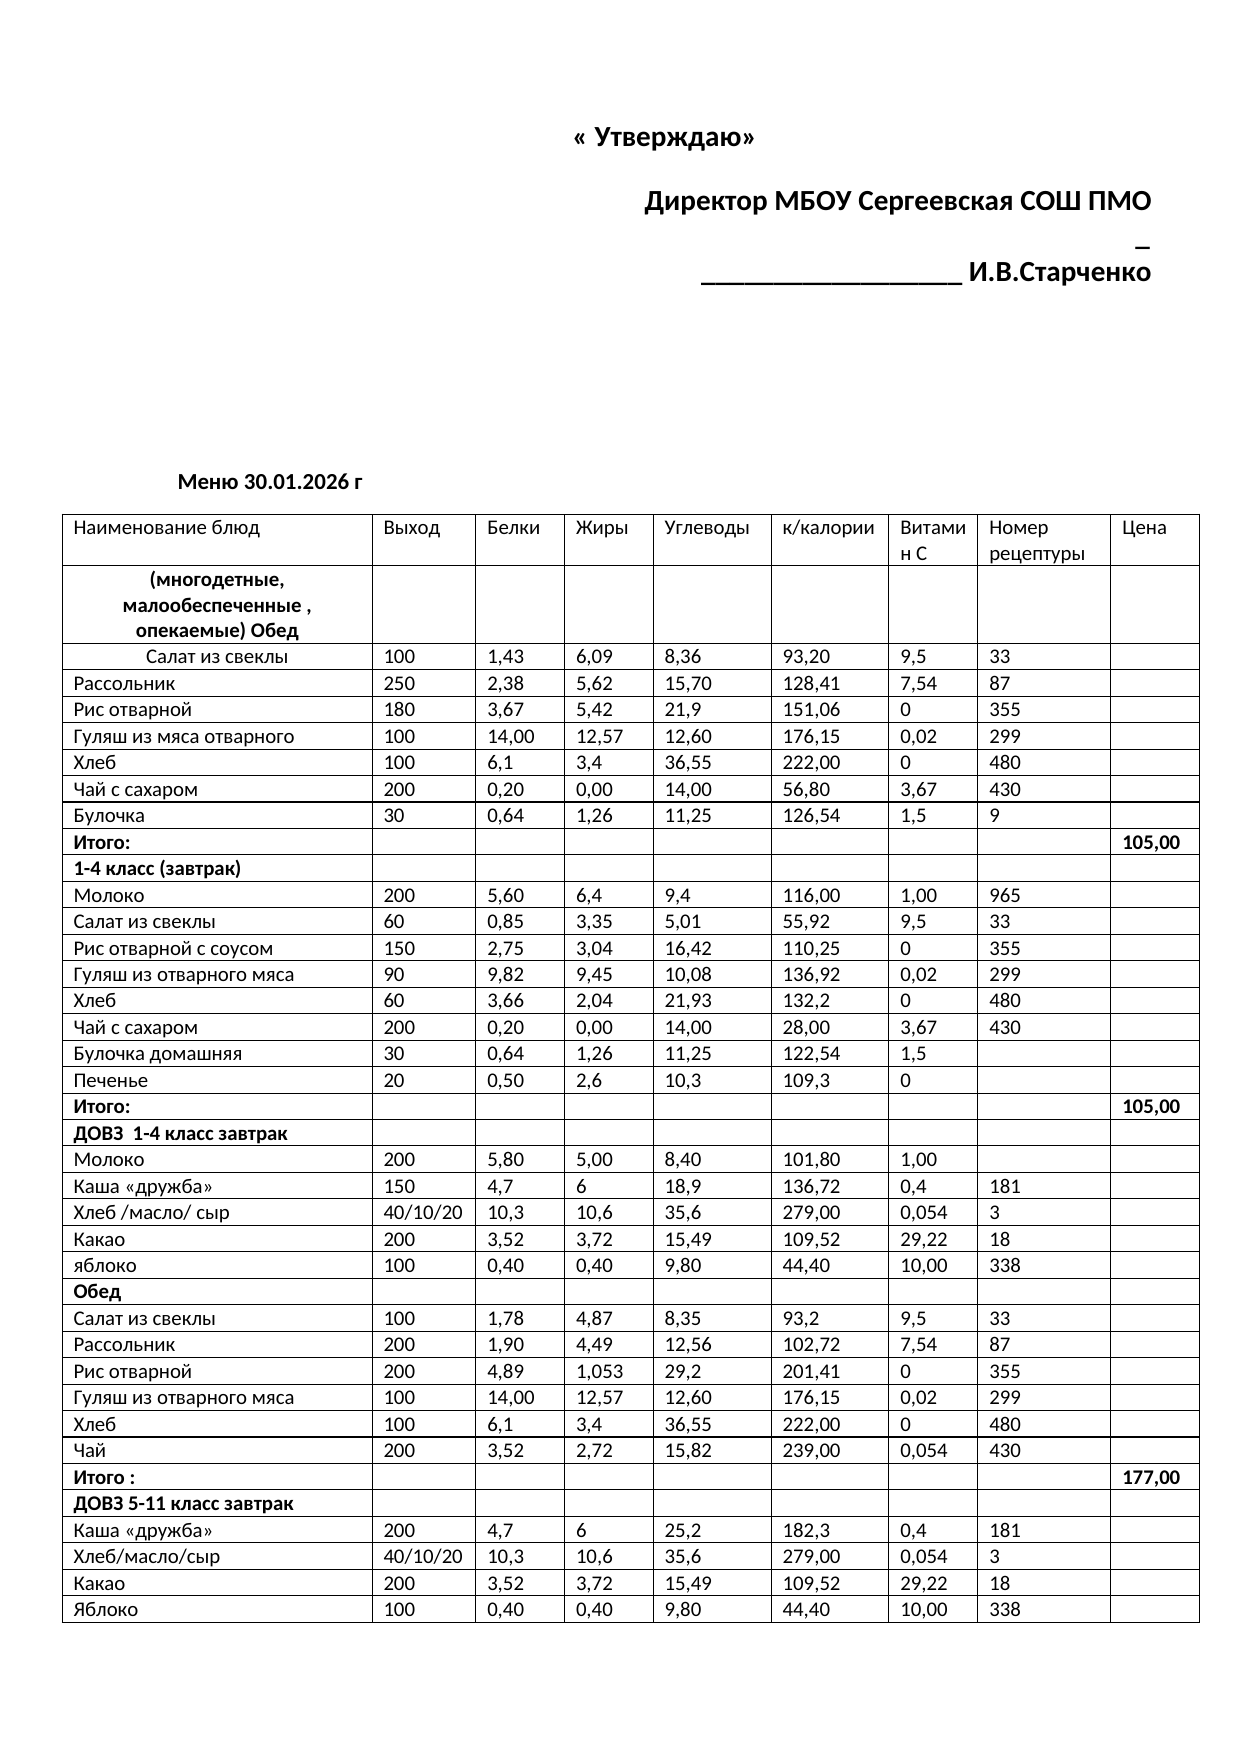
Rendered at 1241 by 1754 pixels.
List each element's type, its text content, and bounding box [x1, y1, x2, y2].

table_cell [1111, 670, 1199, 696]
table_cell 0,20 [476, 776, 564, 801]
table_cell [772, 1464, 888, 1489]
table_cell 40/10/20 [373, 1199, 475, 1225]
table_cell 181 [978, 1173, 1110, 1198]
table_header Белки [476, 515, 564, 565]
table_cell [1111, 1252, 1199, 1278]
table_cell [476, 829, 564, 854]
table_cell [1111, 961, 1199, 987]
table_cell [1111, 1067, 1199, 1092]
table_cell [654, 1094, 771, 1119]
table_cell 0,40 [476, 1596, 564, 1622]
table_cell 177,00 [1111, 1464, 1199, 1489]
table_cell 338 [978, 1252, 1110, 1278]
table_cell 9,5 [889, 644, 977, 669]
table_cell 36,55 [654, 750, 771, 775]
table_cell 0,054 [889, 1543, 977, 1569]
table_cell [1111, 1570, 1199, 1595]
table_cell 3,4 [565, 750, 653, 775]
table_cell Молоко [63, 882, 372, 907]
table_cell 3,35 [565, 908, 653, 934]
table_cell [373, 1279, 475, 1304]
table_cell 30 [373, 1041, 475, 1066]
table_cell [978, 855, 1110, 881]
table_cell [654, 829, 771, 854]
table_cell 5,60 [476, 882, 564, 907]
table_cell 9,5 [889, 908, 977, 934]
table_cell [373, 855, 475, 881]
table_cell 355 [978, 697, 1110, 722]
text Меню 30.01.2026 г [177, 467, 1152, 496]
table_cell [978, 1067, 1110, 1092]
table_cell 338 [978, 1596, 1110, 1622]
table_cell [772, 1490, 888, 1516]
table_cell 0,02 [889, 961, 977, 987]
table_cell 4,89 [476, 1358, 564, 1383]
table_cell 200 [373, 1358, 475, 1383]
table_cell 3,67 [476, 697, 564, 722]
table_cell 100 [373, 1411, 475, 1436]
table_cell 36,55 [654, 1411, 771, 1436]
table_cell 279,00 [772, 1543, 888, 1569]
table_cell 10,3 [476, 1543, 564, 1569]
table_cell 150 [373, 935, 475, 960]
table_cell Рис отварной [63, 697, 372, 722]
table_header Жиры [565, 515, 653, 565]
table_cell Чай с сахаром [63, 1014, 372, 1039]
table_cell [373, 1120, 475, 1145]
table_cell [565, 829, 653, 854]
table_cell [978, 1041, 1110, 1066]
table_cell Яблоко [63, 1596, 372, 1622]
table_cell 20 [373, 1067, 475, 1092]
table_cell [1111, 723, 1199, 748]
table_cell 200 [373, 776, 475, 801]
table_cell 222,00 [772, 1411, 888, 1436]
table_cell 6 [565, 1517, 653, 1542]
table_cell 100 [373, 750, 475, 775]
table_cell Обед [63, 1279, 372, 1304]
table_cell 2,72 [565, 1438, 653, 1463]
table_cell 0,00 [565, 776, 653, 801]
table_cell Хлеб [63, 1411, 372, 1436]
table_cell 3,72 [565, 1570, 653, 1595]
table_cell 1,5 [889, 1041, 977, 1066]
table_cell [978, 566, 1110, 643]
table_cell 3,67 [889, 1014, 977, 1039]
table_cell Салат из свеклы [63, 644, 372, 669]
table_cell 12,60 [654, 1385, 771, 1410]
table_cell 21,9 [654, 697, 771, 722]
table_cell 35,6 [654, 1199, 771, 1225]
table_cell Хлеб /масло/ сыр [63, 1199, 372, 1225]
table_cell 299 [978, 723, 1110, 748]
table_cell [565, 1094, 653, 1119]
table_cell [889, 1120, 977, 1145]
table_cell 355 [978, 1358, 1110, 1383]
table_cell [565, 566, 653, 643]
table_cell (многодетные, малообеспеченные , опекаемые) Обед [63, 566, 372, 643]
table_cell 28,00 [772, 1014, 888, 1039]
table_cell [654, 1279, 771, 1304]
table_cell 40/10/20 [373, 1543, 475, 1569]
table_cell 8,35 [654, 1305, 771, 1331]
table_cell [1111, 1226, 1199, 1251]
table_cell [654, 1120, 771, 1145]
table_cell 100 [373, 1385, 475, 1410]
table_cell 29,2 [654, 1358, 771, 1383]
table_cell 2,6 [565, 1067, 653, 1092]
table_cell 0 [889, 1411, 977, 1436]
table_cell 1,26 [565, 1041, 653, 1066]
table_cell 0 [889, 988, 977, 1013]
table_cell 132,2 [772, 988, 888, 1013]
table_cell 14,00 [476, 1385, 564, 1410]
table_cell 200 [373, 1438, 475, 1463]
table_cell 10,3 [654, 1067, 771, 1092]
table_cell 29,22 [889, 1226, 977, 1251]
table_cell 93,2 [772, 1305, 888, 1331]
table_cell 3,52 [476, 1226, 564, 1251]
table_cell [373, 829, 475, 854]
table_header Наименование блюд [63, 515, 372, 565]
table_cell 3 [978, 1543, 1110, 1569]
table_header Витамин С [889, 515, 977, 565]
table_cell [565, 1490, 653, 1516]
table_cell 201,41 [772, 1358, 888, 1383]
table_cell 0,00 [565, 1014, 653, 1039]
table_cell Гуляш из отварного мяса [63, 961, 372, 987]
table_cell 14,00 [654, 776, 771, 801]
table_cell 0,02 [889, 723, 977, 748]
table_cell 200 [373, 1517, 475, 1542]
table_cell 6 [565, 1173, 653, 1198]
table_cell Молоко [63, 1146, 372, 1172]
table_cell [654, 566, 771, 643]
table_cell 9,4 [654, 882, 771, 907]
table_cell [889, 1279, 977, 1304]
table_cell [654, 1490, 771, 1516]
table_cell 30 [373, 803, 475, 828]
table_cell 136,72 [772, 1173, 888, 1198]
table_cell 200 [373, 1014, 475, 1039]
table_cell 100 [373, 1305, 475, 1331]
table_cell 0 [889, 750, 977, 775]
table_cell [772, 1120, 888, 1145]
table_cell Итого: [63, 829, 372, 854]
table_cell [978, 1094, 1110, 1119]
table_cell [1111, 855, 1199, 881]
table_cell [1111, 1332, 1199, 1357]
table_cell [978, 1279, 1110, 1304]
table_cell 11,25 [654, 1041, 771, 1066]
table_cell [1111, 1014, 1199, 1039]
table_cell 430 [978, 1014, 1110, 1039]
table_cell 100 [373, 644, 475, 669]
table_cell 2,75 [476, 935, 564, 960]
table_cell [889, 566, 977, 643]
table_cell Каша «дружба» [63, 1173, 372, 1198]
table_cell 18 [978, 1570, 1110, 1595]
table_cell [1111, 1041, 1199, 1066]
table_cell 128,41 [772, 670, 888, 696]
table_cell [373, 1094, 475, 1119]
table_cell 15,49 [654, 1570, 771, 1595]
table_cell 176,15 [772, 723, 888, 748]
table_cell 122,54 [772, 1041, 888, 1066]
table_cell 56,80 [772, 776, 888, 801]
table_cell [1111, 1596, 1199, 1622]
table_cell 14,00 [476, 723, 564, 748]
table_cell 6,1 [476, 1411, 564, 1436]
text « Утверждаю» [177, 118, 1152, 154]
table_cell [565, 1464, 653, 1489]
table_cell ДОВЗ 1-4 класс завтрак [63, 1120, 372, 1145]
table_cell 180 [373, 697, 475, 722]
table_cell [1111, 644, 1199, 669]
table_cell 0,20 [476, 1014, 564, 1039]
table_cell [1111, 908, 1199, 934]
table_cell 430 [978, 776, 1110, 801]
table_cell 150 [373, 1173, 475, 1198]
table_cell 9 [978, 803, 1110, 828]
table_cell [565, 1120, 653, 1145]
table_cell 100 [373, 723, 475, 748]
table_cell 3,04 [565, 935, 653, 960]
table_cell 109,52 [772, 1226, 888, 1251]
table_cell [476, 855, 564, 881]
table_cell 14,00 [654, 1014, 771, 1039]
table_cell [978, 1490, 1110, 1516]
table_cell [978, 1464, 1110, 1489]
table_cell 33 [978, 644, 1110, 669]
table_cell 100 [373, 1596, 475, 1622]
table_cell [1111, 1199, 1199, 1225]
table_cell 480 [978, 1411, 1110, 1436]
table_cell 90 [373, 961, 475, 987]
table_cell 181 [978, 1517, 1110, 1542]
table_cell 105,00 [1111, 829, 1199, 854]
table_cell Печенье [63, 1067, 372, 1092]
table_cell 1,053 [565, 1358, 653, 1383]
table_cell 6,4 [565, 882, 653, 907]
table_cell Гуляш из мяса отварного [63, 723, 372, 748]
table_cell 0 [889, 1067, 977, 1092]
table_cell Итого : [63, 1464, 372, 1489]
table_cell [772, 855, 888, 881]
table_cell 93,20 [772, 644, 888, 669]
table_cell 60 [373, 908, 475, 934]
table_cell 0,4 [889, 1173, 977, 1198]
table_cell 126,54 [772, 803, 888, 828]
table_cell 0,40 [565, 1252, 653, 1278]
table_cell [889, 1464, 977, 1489]
table_cell Какао [63, 1570, 372, 1595]
table_cell 116,00 [772, 882, 888, 907]
table_cell 3,52 [476, 1438, 564, 1463]
table_cell [889, 829, 977, 854]
table_cell [1111, 1385, 1199, 1410]
table_cell 0,054 [889, 1199, 977, 1225]
table_cell Хлеб [63, 988, 372, 1013]
table_cell 9,80 [654, 1252, 771, 1278]
table_cell 0,40 [565, 1596, 653, 1622]
table_cell 10,08 [654, 961, 771, 987]
table_cell [476, 1279, 564, 1304]
table_cell 1,00 [889, 882, 977, 907]
table_header Выход [373, 515, 475, 565]
table_cell 109,3 [772, 1067, 888, 1092]
table_cell 5,80 [476, 1146, 564, 1172]
table_cell 480 [978, 988, 1110, 1013]
table_cell Хлеб [63, 750, 372, 775]
table_cell 7,54 [889, 1332, 977, 1357]
table_cell Чай с сахаром [63, 776, 372, 801]
table_cell 3,4 [565, 1411, 653, 1436]
table_cell [1111, 1173, 1199, 1198]
table_cell 9,82 [476, 961, 564, 987]
table_cell 222,00 [772, 750, 888, 775]
table_cell 15,49 [654, 1226, 771, 1251]
table_cell 9,5 [889, 1305, 977, 1331]
table_cell [1111, 1146, 1199, 1172]
table_cell 0,64 [476, 1041, 564, 1066]
table_cell Итого: [63, 1094, 372, 1119]
table_cell [1111, 1438, 1199, 1463]
table_cell 10,3 [476, 1199, 564, 1225]
table_cell 12,56 [654, 1332, 771, 1357]
table_cell [889, 1094, 977, 1119]
table_cell 18,9 [654, 1173, 771, 1198]
table_cell 105,00 [1111, 1094, 1199, 1119]
table_cell [565, 1279, 653, 1304]
table_cell 200 [373, 1570, 475, 1595]
table_cell [772, 1279, 888, 1304]
table_cell 182,3 [772, 1517, 888, 1542]
table_cell Салат из свеклы [63, 908, 372, 934]
table_cell [373, 566, 475, 643]
table_cell 8,36 [654, 644, 771, 669]
table_cell 250 [373, 670, 475, 696]
table_cell 10,00 [889, 1596, 977, 1622]
table_cell 5,62 [565, 670, 653, 696]
table_cell 11,25 [654, 803, 771, 828]
table_cell [889, 855, 977, 881]
table_cell яблоко [63, 1252, 372, 1278]
table_cell 136,92 [772, 961, 888, 987]
table_cell Каша «дружба» [63, 1517, 372, 1542]
table_cell 10,00 [889, 1252, 977, 1278]
table_cell 1,00 [889, 1146, 977, 1172]
table_cell [373, 1464, 475, 1489]
table_cell 480 [978, 750, 1110, 775]
table_cell 25,2 [654, 1517, 771, 1542]
table_cell 176,15 [772, 1385, 888, 1410]
table_cell 279,00 [772, 1199, 888, 1225]
table_cell Рис отварной [63, 1358, 372, 1383]
table_cell 15,82 [654, 1438, 771, 1463]
text Директор МБОУ Сергеевская СОШ ПМО [177, 154, 1152, 217]
table_cell [1111, 1358, 1199, 1383]
table_cell 0,02 [889, 1385, 977, 1410]
table_cell 110,25 [772, 935, 888, 960]
table_cell [565, 855, 653, 881]
table_cell 355 [978, 935, 1110, 960]
table_cell Булочка [63, 803, 372, 828]
table_cell [1111, 697, 1199, 722]
table_cell Рис отварной с соусом [63, 935, 372, 960]
table_cell 430 [978, 1438, 1110, 1463]
table_cell [1111, 1490, 1199, 1516]
table_header Углеводы [654, 515, 771, 565]
table_cell 6,09 [565, 644, 653, 669]
table_cell 0 [889, 697, 977, 722]
table_cell 200 [373, 882, 475, 907]
table_header к/калории [772, 515, 888, 565]
table_cell [476, 1094, 564, 1119]
table_cell 12,60 [654, 723, 771, 748]
table_cell [1111, 750, 1199, 775]
table_cell 101,80 [772, 1146, 888, 1172]
table_cell 0,64 [476, 803, 564, 828]
table_cell [476, 1490, 564, 1516]
table_cell [1111, 935, 1199, 960]
table_cell [772, 566, 888, 643]
table_cell ДОВЗ 5-11 класс завтрак [63, 1490, 372, 1516]
table_cell 4,49 [565, 1332, 653, 1357]
table_cell 0 [889, 935, 977, 960]
table_cell 44,40 [772, 1596, 888, 1622]
table_cell Салат из свеклы [63, 1305, 372, 1331]
table_cell [1111, 566, 1199, 643]
table_cell [1111, 1279, 1199, 1304]
table_cell Хлеб/масло/сыр [63, 1543, 372, 1569]
table_cell 100 [373, 1252, 475, 1278]
table_cell [654, 1464, 771, 1489]
table_cell Чай [63, 1438, 372, 1463]
table_cell 10,6 [565, 1543, 653, 1569]
table_cell 33 [978, 908, 1110, 934]
table_cell Гуляш из отварного мяса [63, 1385, 372, 1410]
table_cell [978, 1146, 1110, 1172]
table_cell [654, 855, 771, 881]
table_cell 1,90 [476, 1332, 564, 1357]
table_cell 16,42 [654, 935, 771, 960]
table_cell [1111, 882, 1199, 907]
table_cell 299 [978, 1385, 1110, 1410]
table_cell 0,4 [889, 1517, 977, 1542]
table_cell 87 [978, 670, 1110, 696]
table_cell 0,50 [476, 1067, 564, 1092]
table_cell 0 [889, 1358, 977, 1383]
text ___________________ И.В.Старченко [177, 217, 1152, 289]
table_cell 4,7 [476, 1517, 564, 1542]
table_cell 3 [978, 1199, 1110, 1225]
table_cell 5,42 [565, 697, 653, 722]
table_cell 87 [978, 1332, 1110, 1357]
table_cell 29,22 [889, 1570, 977, 1595]
table_cell 1,26 [565, 803, 653, 828]
table_cell 7,54 [889, 670, 977, 696]
table_cell Рассольник [63, 1332, 372, 1357]
table_cell Рассольник [63, 670, 372, 696]
table_cell 10,6 [565, 1199, 653, 1225]
table_cell 0,40 [476, 1252, 564, 1278]
table_cell 239,00 [772, 1438, 888, 1463]
table_cell 12,57 [565, 723, 653, 748]
table_cell [476, 566, 564, 643]
table_cell 1,78 [476, 1305, 564, 1331]
table_cell 5,00 [565, 1146, 653, 1172]
table_cell 15,70 [654, 670, 771, 696]
table_cell [1111, 803, 1199, 828]
table_cell Булочка домашняя [63, 1041, 372, 1066]
table_cell 151,06 [772, 697, 888, 722]
table_cell 2,38 [476, 670, 564, 696]
table_cell 4,7 [476, 1173, 564, 1198]
table_cell 3,72 [565, 1226, 653, 1251]
table_cell 2,04 [565, 988, 653, 1013]
table_cell 3,52 [476, 1570, 564, 1595]
table_cell 33 [978, 1305, 1110, 1331]
table_header Цена [1111, 515, 1199, 565]
table_cell 55,92 [772, 908, 888, 934]
table_cell 3,66 [476, 988, 564, 1013]
table_cell 0,054 [889, 1438, 977, 1463]
table_cell 200 [373, 1332, 475, 1357]
table_cell [1111, 988, 1199, 1013]
table_cell [772, 1094, 888, 1119]
table_cell 18 [978, 1226, 1110, 1251]
table_cell 12,57 [565, 1385, 653, 1410]
table_cell [1111, 1305, 1199, 1331]
table_cell 102,72 [772, 1332, 888, 1357]
table_cell [1111, 1543, 1199, 1569]
table_cell 200 [373, 1226, 475, 1251]
table_cell 0,85 [476, 908, 564, 934]
table_cell Какао [63, 1226, 372, 1251]
table_cell 3,67 [889, 776, 977, 801]
table_cell [1111, 1120, 1199, 1145]
table_cell [889, 1490, 977, 1516]
table_cell 109,52 [772, 1570, 888, 1595]
table_cell 21,93 [654, 988, 771, 1013]
table_cell [1111, 1411, 1199, 1436]
table_header Номер рецептуры [978, 515, 1110, 565]
table_cell 9,80 [654, 1596, 771, 1622]
table_cell [978, 829, 1110, 854]
table_cell 8,40 [654, 1146, 771, 1172]
table_cell 1-4 класс (завтрак) [63, 855, 372, 881]
table_cell [476, 1120, 564, 1145]
table_cell 1,43 [476, 644, 564, 669]
table_cell 1,5 [889, 803, 977, 828]
table_cell 5,01 [654, 908, 771, 934]
table_cell [772, 829, 888, 854]
table_cell 60 [373, 988, 475, 1013]
table_cell [1111, 776, 1199, 801]
table_cell 6,1 [476, 750, 564, 775]
table_cell [978, 1120, 1110, 1145]
table_cell [476, 1464, 564, 1489]
table_cell 35,6 [654, 1543, 771, 1569]
table_cell 200 [373, 1146, 475, 1172]
table_cell 44,40 [772, 1252, 888, 1278]
table_cell [373, 1490, 475, 1516]
table_cell 965 [978, 882, 1110, 907]
table_cell 299 [978, 961, 1110, 987]
table_cell 9,45 [565, 961, 653, 987]
table_cell [1111, 1517, 1199, 1542]
table_cell 4,87 [565, 1305, 653, 1331]
